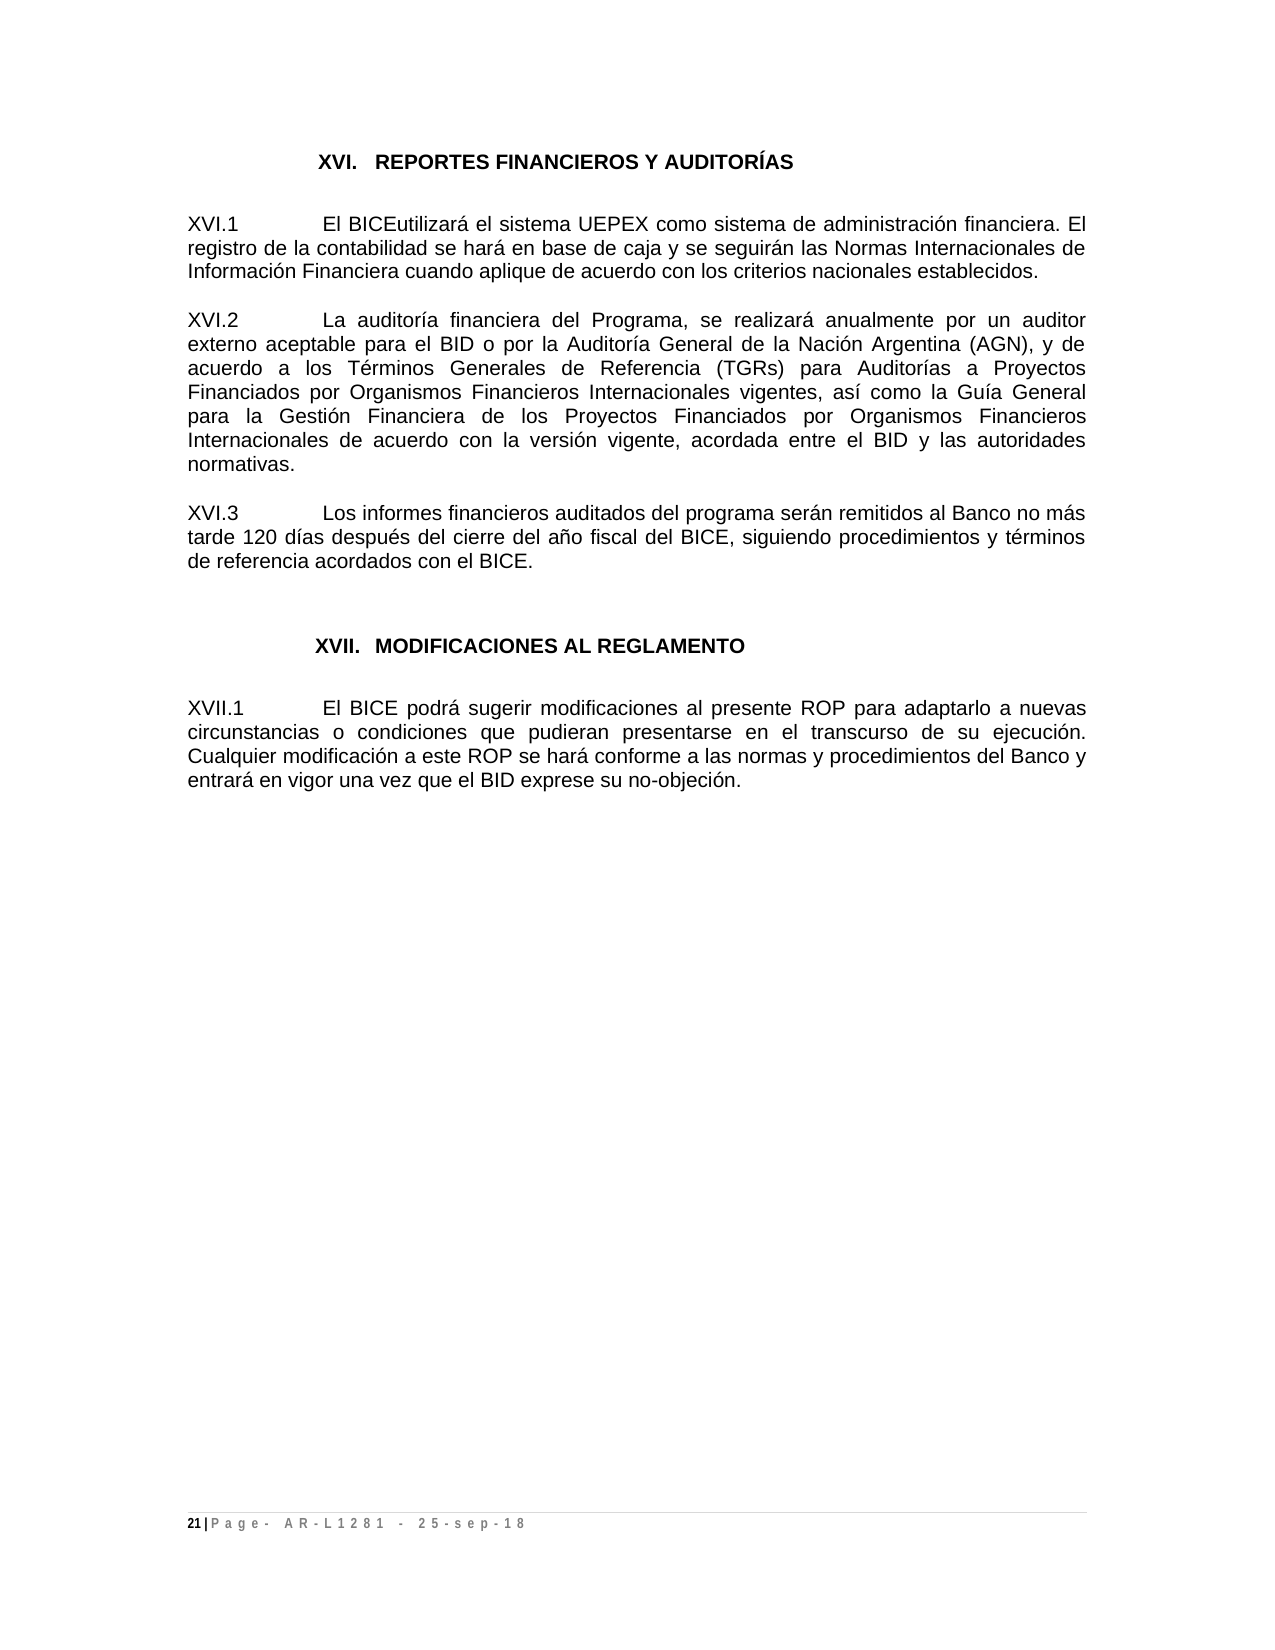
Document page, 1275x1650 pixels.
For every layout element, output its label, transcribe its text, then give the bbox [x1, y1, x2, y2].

text El BICE podrá sugerir modificaciones al presente ROP para adaptarlo a nuevas circunstancias o condiciones que pudieran presentarse en el transcurso de su ejecución. Cualquier modificación a este ROP se hará conforme a las normas y procedimientos del Banco y entrará en vigor una vez que el BID exprese su no-objeción. [187, 696, 1087, 792]
text El BICEutilizará el sistema UEPEX como sistema de administración financiera. El registro de la contabilidad se hará en base de caja y se seguirán las Normas Internacionales de Información Financiera cuando aplique de acuerdo con los criterios nacionales establecidos. [187, 211, 1087, 283]
text Los informes financieros auditados del programa serán remitidos al Banco no más tarde 120 días después del cierre del año fiscal del BICE, siguiendo procedimientos y términos de referencia acordados con el BICE. [187, 501, 1087, 573]
text MODIFICACIONES AL REGLAMENTO [307, 634, 1087, 658]
text La auditoría financiera del Programa, se realizará anualmente por un auditor externo aceptable para el BID o por la Auditoría General de la Nación Argentina (AGN), y de acuerdo a los Términos Generales de Referencia (TGRs) para Auditorías a Proyectos Financiados por Organismos Financieros Internacionales vigentes, así como la Guía General para la Gestión Financiera de los Proyectos Financiados por Organismos Financieros Internacionales de acuerdo con la versión vigente, acordada entre el BID y las autoridades normativas. [187, 308, 1087, 476]
text REPORTES FINANCIEROS Y AUDITORÍAS [307, 150, 1087, 174]
